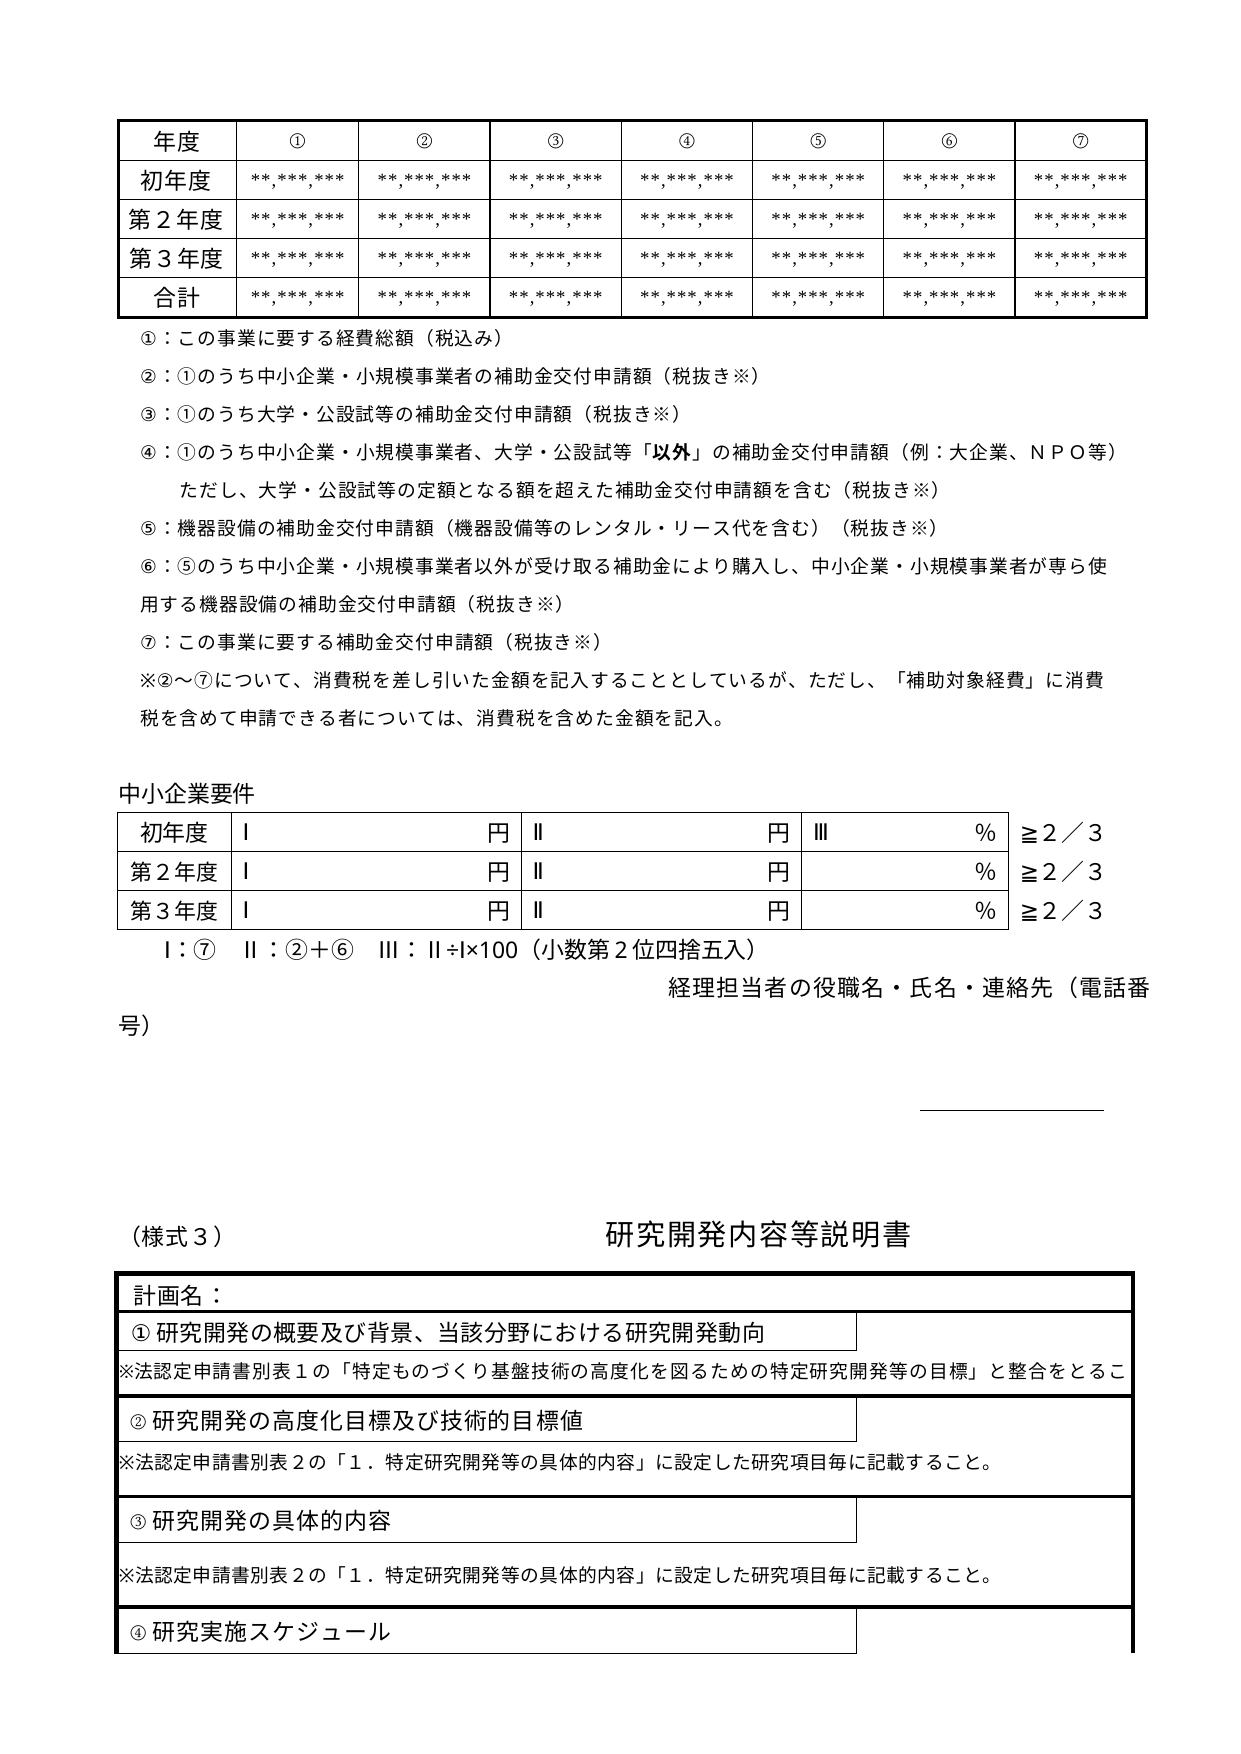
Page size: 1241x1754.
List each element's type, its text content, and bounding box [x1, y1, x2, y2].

table_header 年度 [120, 122, 236, 160]
table_cell 円 [580, 891, 801, 928]
table_cell **,***,*** [237, 278, 358, 316]
table_cell ④研究実施スケジュール [119, 1609, 856, 1653]
table_cell 第３年度 [120, 239, 236, 277]
table_cell [857, 1313, 1131, 1350]
table_cell **,***,*** [491, 278, 621, 316]
table_cell 円 [329, 852, 521, 889]
text ④：①のうち中小企業・小規模事業者、大学・公設試等「以外」の補助金交付申請額（例：大企業、ＮＰＯ等） [140, 432, 1168, 470]
table_cell **,***,*** [359, 161, 489, 199]
table_cell **,***,*** [753, 278, 883, 316]
text ⑥：⑤のうち中小企業・小規模事業者以外が受け取る補助金により購入し、中小企業・小規模事業者が専ら使用する機器設備の補助金交付申請額（税抜き※） [140, 546, 1122, 622]
table_header Ⅲ [802, 813, 861, 851]
table_cell 円 [580, 852, 801, 889]
table_cell **,***,*** [753, 161, 883, 199]
table_cell **,***,*** [1016, 161, 1145, 199]
text ①：この事業に要する経費総額（税込み） [140, 319, 1122, 357]
table_cell ③研究開発の具体的内容 [119, 1498, 856, 1542]
table_cell **,***,*** [884, 239, 1014, 277]
text 中小企業要件 [118, 774, 1122, 812]
table_header 円 [329, 813, 521, 851]
text ⑤：機器設備の補助金交付申請額（機器設備等のレンタル・リース代を含む）（税抜き※） [140, 508, 1122, 546]
table_cell **,***,*** [237, 200, 358, 238]
text ②：①のうち中小企業・小規模事業者の補助金交付申請額（税抜き※） [140, 357, 1122, 394]
table_header 初年度 [118, 813, 231, 851]
table_header ① [237, 122, 358, 160]
table_cell 第２年度 [118, 852, 231, 889]
table_cell **,***,*** [359, 278, 489, 316]
table_cell **,***,*** [622, 200, 752, 238]
table_cell **,***,*** [622, 239, 752, 277]
table_header Ⅱ [522, 813, 580, 851]
table_cell Ⅰ [232, 852, 329, 889]
table_cell 第２年度 [120, 200, 236, 238]
table_cell Ⅰ [232, 891, 329, 928]
table_header ⑤ [753, 122, 883, 160]
table_header ④ [622, 122, 752, 160]
table_cell **,***,*** [622, 161, 752, 199]
table_cell ※法認定申請書別表２の「１．特定研究開発等の具体的内容」に設定した研究項目毎に記載すること。 [119, 1441, 1131, 1494]
table_cell 円 [329, 891, 521, 928]
table_cell ※法認定申請書別表２の「１．特定研究開発等の具体的内容」に設定した研究項目毎に記載すること。 [119, 1542, 1131, 1605]
table_cell **,***,*** [1016, 239, 1145, 277]
table_cell **,***,*** [884, 161, 1014, 199]
table_header ≧２／３ [1009, 812, 1123, 851]
table_cell 初年度 [120, 161, 236, 199]
table_header ％ [861, 813, 1008, 851]
table_cell Ⅱ [522, 852, 580, 889]
table_header ⑥ [884, 122, 1014, 160]
table_header ② [359, 122, 489, 160]
table_header 円 [580, 813, 801, 851]
table_cell 合計 [120, 278, 236, 316]
table_cell **,***,*** [237, 161, 358, 199]
table_cell Ⅱ [522, 891, 580, 928]
table_cell ※法認定申請書別表１の「特定ものづくり基盤技術の高度化を図るための特定研究開発等の目標」と整合をとること。 [119, 1350, 1131, 1394]
table_cell [802, 852, 861, 889]
table_cell **,***,*** [491, 200, 621, 238]
table_header Ⅰ [232, 813, 329, 851]
table_cell 第３年度 [118, 891, 231, 928]
table_cell **,***,*** [237, 239, 358, 277]
table_cell **,***,*** [884, 200, 1014, 238]
table_cell **,***,*** [753, 200, 883, 238]
table_cell **,***,*** [491, 239, 621, 277]
table_header 計画名： [119, 1276, 1131, 1310]
table_cell **,***,*** [1016, 200, 1145, 238]
table_cell [857, 1398, 1131, 1441]
text ③：①のうち大学・公設試等の補助金交付申請額（税抜き※） [140, 394, 1122, 432]
table_cell ％ [861, 891, 1008, 928]
table_header ③ [491, 122, 621, 160]
table_cell [802, 891, 861, 928]
table_cell [857, 1609, 1131, 1653]
table_cell **,***,*** [1016, 278, 1145, 316]
table_cell [857, 1498, 1131, 1542]
text ただし、大学・公設試等の定額となる額を超えた補助金交付申請額を含む（税抜き※） [140, 470, 1168, 508]
table_cell ％ [861, 852, 1008, 889]
text Ⅰ：⑦ Ⅱ：②＋⑥ Ⅲ：Ⅱ÷Ⅰ×100（小数第2位四捨五入） [118, 929, 1122, 967]
table_header ⑦ [1016, 122, 1145, 160]
table_cell **,***,*** [491, 161, 621, 199]
text 経理担当者の役職名・氏名・連絡先（電話番号） [118, 967, 1152, 1043]
table_cell **,***,*** [753, 239, 883, 277]
text ⑦：この事業に要する補助金交付申請額（税抜き※） [140, 622, 1122, 660]
table_cell **,***,*** [359, 239, 489, 277]
table_cell ≧２／３ [1009, 851, 1123, 889]
text ※②～⑦について、消費税を差し引いた金額を記入することとしているが、ただし、「補助対象経費」に消費税を含めて申請できる者については、消費税を含めた金額を記入。 [140, 660, 1122, 736]
table_cell **,***,*** [884, 278, 1014, 316]
table_cell ②研究開発の高度化目標及び技術的目標値 [119, 1398, 856, 1441]
text （様式３） 研究開発内容等説明書 [118, 1195, 1122, 1271]
table_cell **,***,*** [622, 278, 752, 316]
table_cell ≧２／３ [1009, 890, 1123, 928]
table_cell ①研究開発の概要及び背景、当該分野における研究開発動向 [119, 1313, 856, 1350]
table_cell **,***,*** [359, 200, 489, 238]
